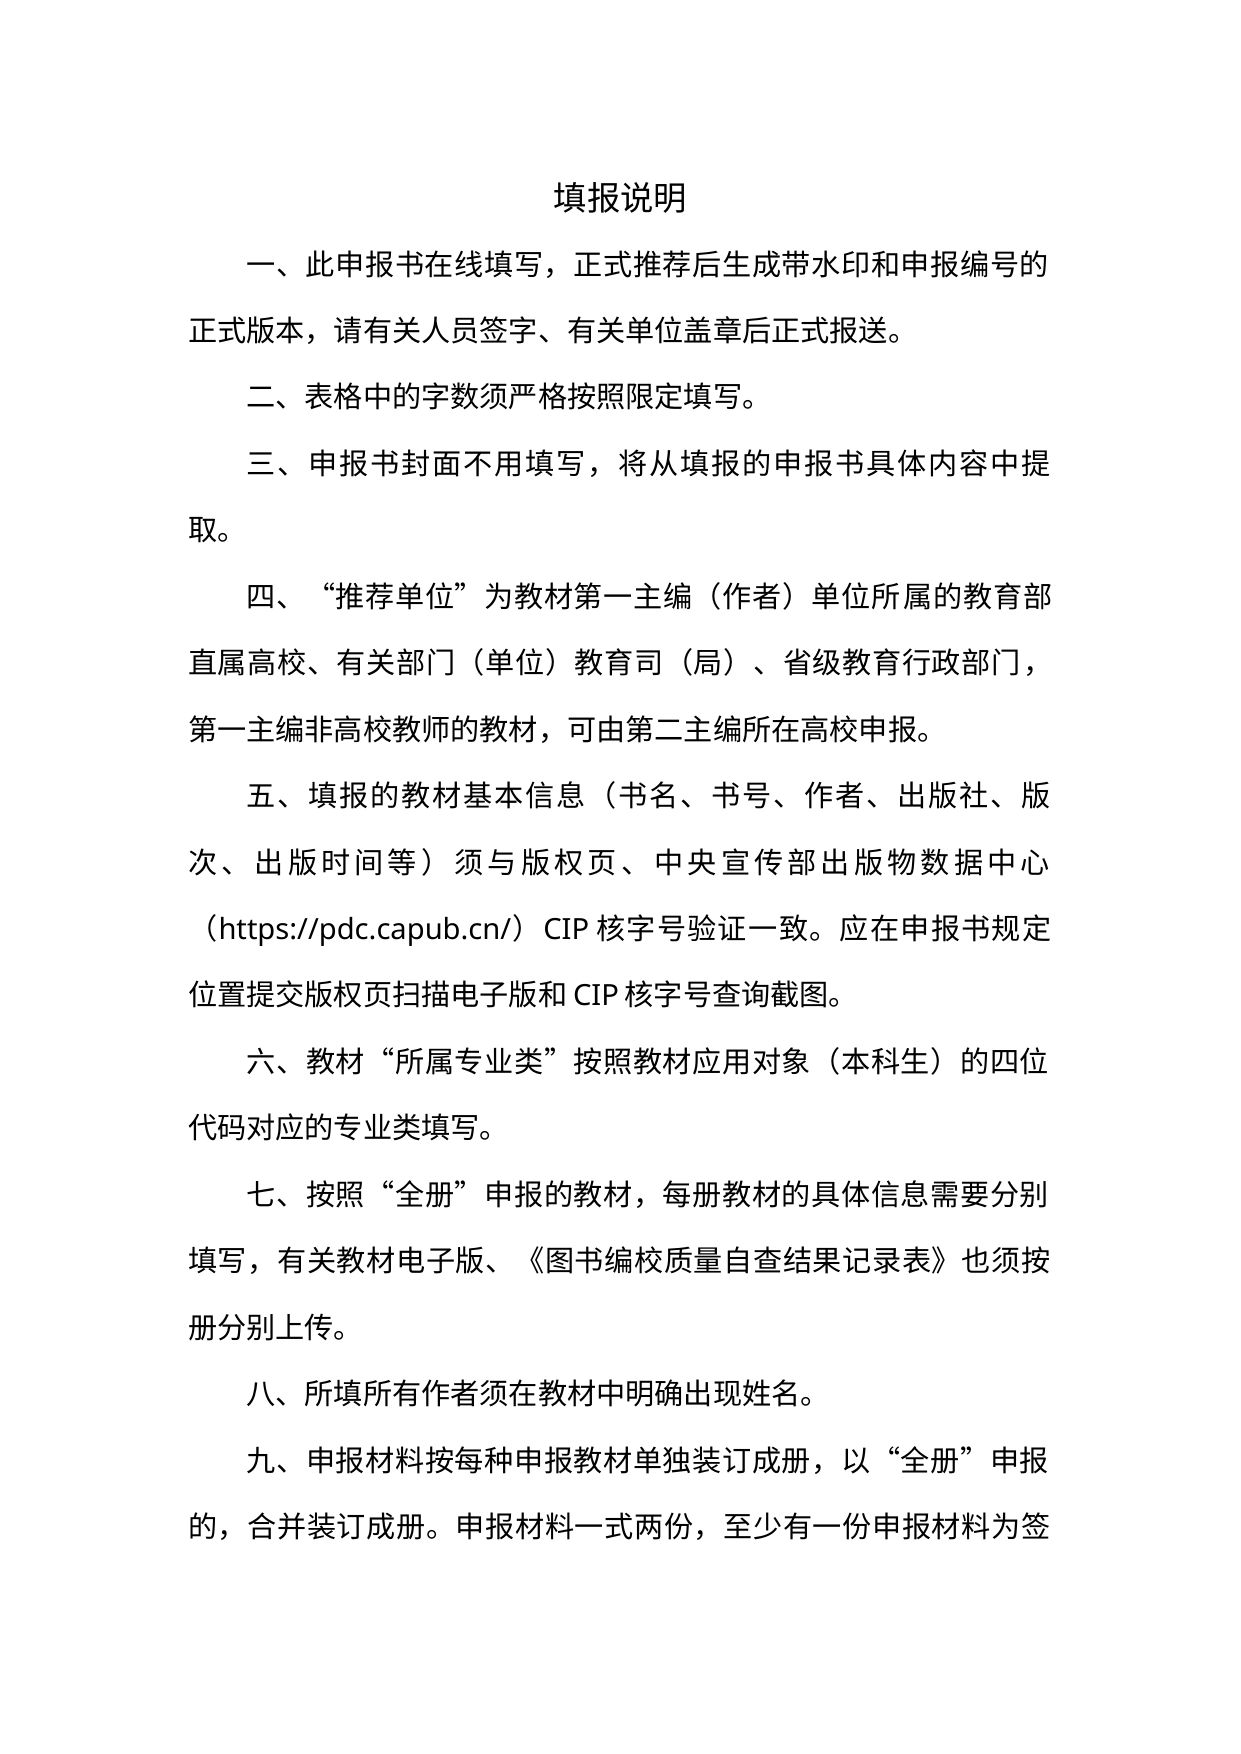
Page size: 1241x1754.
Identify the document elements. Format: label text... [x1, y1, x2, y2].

text 五、填报的教材基本信息（书名、书号、作者、出版社、版次、出版时间等）须与版权页、中央宣传部出版物数据中心（https://pdc.capub.cn/）CIP核字号验证一致。应在申报书规定位置提交版权页扫描电子版和CIP核字号查询截图。 [188, 761, 1052, 1026]
text 七、按照“全册”申报的教材，每册教材的具体信息需要分别填写，有关教材电子版、《图书编校质量自查结果记录表》也须按册分别上传。 [188, 1159, 1052, 1359]
text 六、教材“所属专业类”按照教材应用对象（本科生）的四位代码对应的专业类填写。 [188, 1026, 1052, 1159]
text 四、“推荐单位”为教材第一主编（作者）单位所属的教育部直属高校、有关部门（单位）教育司（局）、省级教育行政部门，第一主编非高校教师的教材，可由第二主编所在高校申报。 [188, 561, 1052, 761]
text 八、所填所有作者须在教材中明确出现姓名。 [188, 1359, 1052, 1425]
text 三、申报书封面不用填写，将从填报的申报书具体内容中提取。 [188, 428, 1052, 561]
text 一、此申报书在线填写，正式推荐后生成带水印和申报编号的正式版本，请有关人员签字、有关单位盖章后正式报送。 [188, 229, 1052, 362]
text 二、表格中的字数须严格按照限定填写。 [188, 362, 1052, 428]
text 填报说明 [188, 162, 1052, 229]
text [188, 1425, 1052, 1558]
